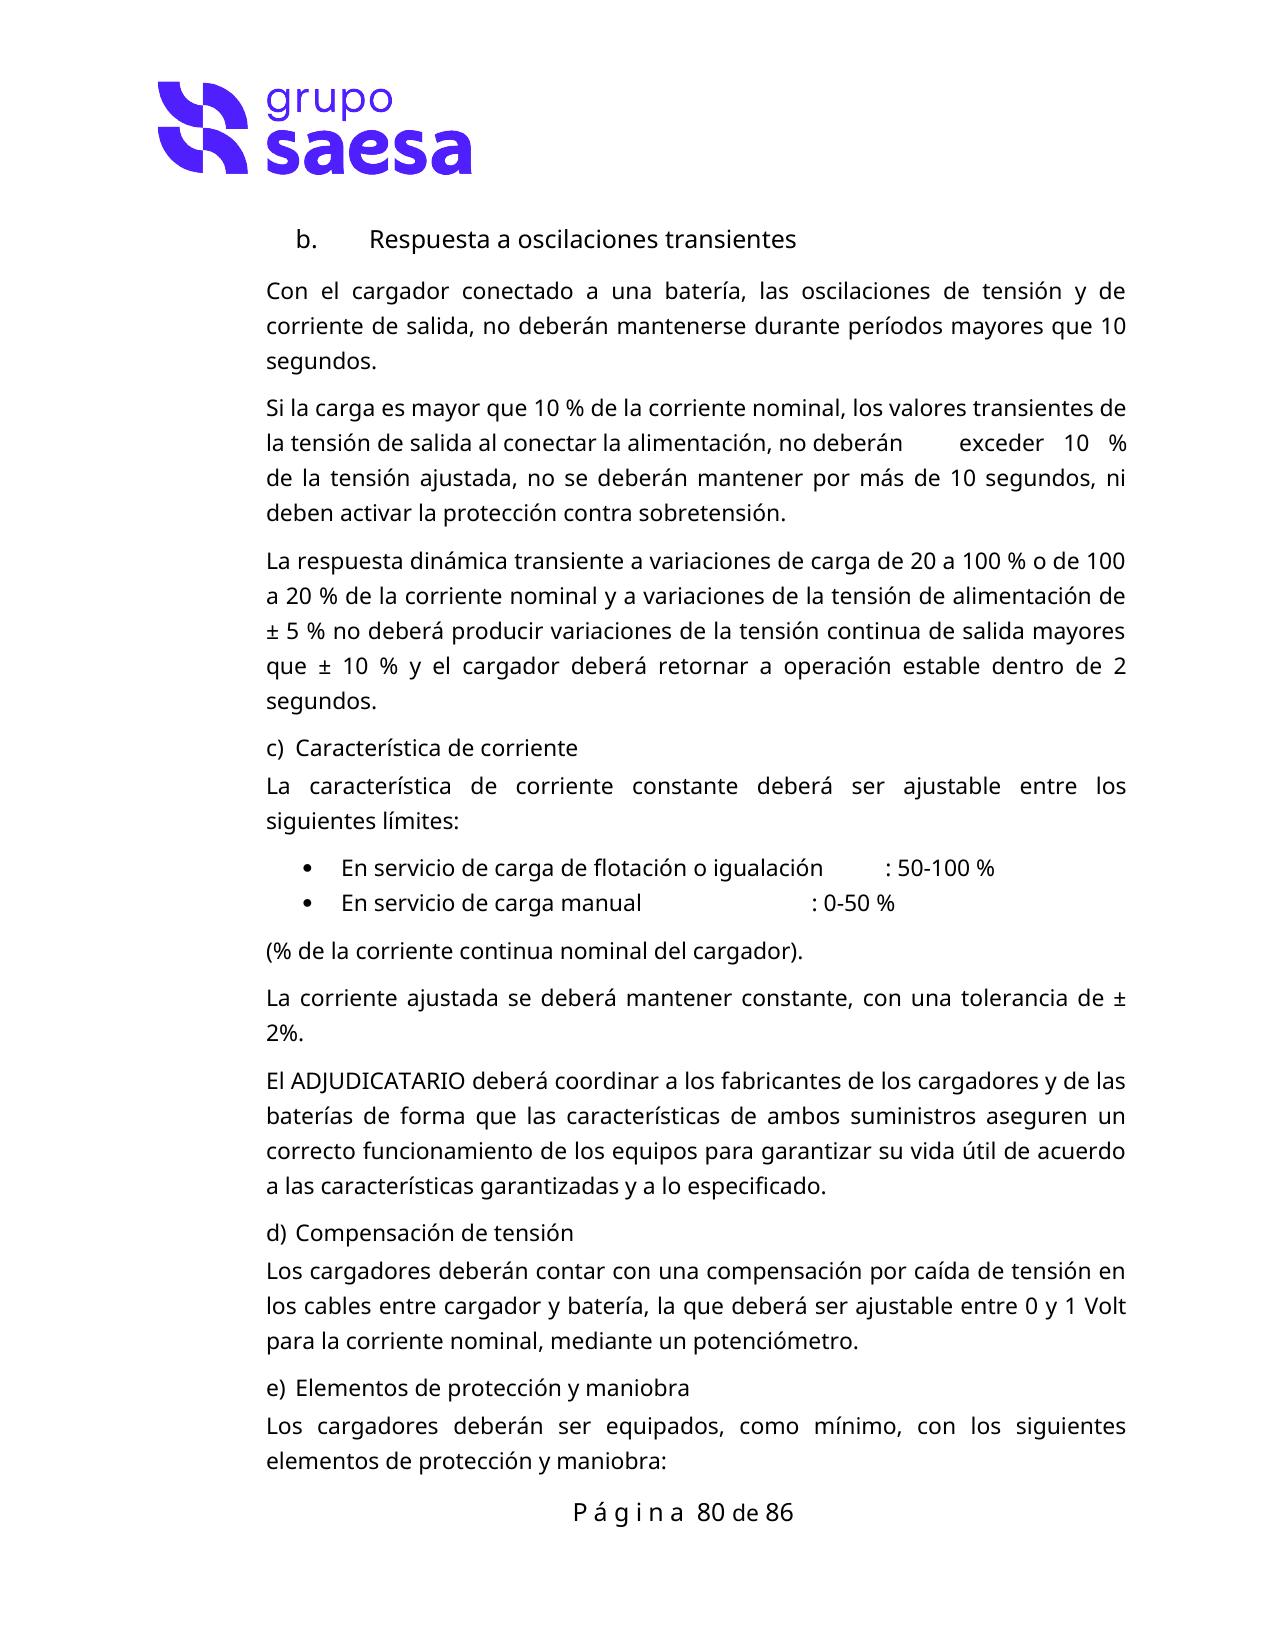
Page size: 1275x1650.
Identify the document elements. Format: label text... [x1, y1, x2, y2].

text La respuesta dinámica transiente a variaciones de carga de 20 a 100 % o de 100 a 20 % de la corriente nominal y a variaciones de la tensión de alimentación de ± 5 % no deberá producir variaciones de la tensión continua de salida mayores que ± 10 % y el cargador deberá retornar a operación estable dentro de 2 segundos. [266, 545, 1127, 716]
picture [147, 73, 481, 178]
list Característica de corriente [223, 732, 1127, 763]
list Respuesta a oscilaciones transientes [295, 221, 1127, 256]
list Elementos de protección y maniobra [223, 1372, 1127, 1403]
text La corriente ajustada se deberá mantener constante, con una tolerancia de ± 2%. [266, 982, 1127, 1048]
list Compensación de tensión [223, 1217, 1127, 1248]
text Con el cargador conectado a una batería, las oscilaciones de tensión y de corriente de salida, no deberán mantenerse durante períodos mayores que 10 segundos. [266, 275, 1127, 376]
text (% de la corriente continua nominal del cargador). [266, 935, 1127, 966]
list En servicio de carga de flotación o igualación : 50-100 % [303, 852, 1127, 883]
text La característica de corriente constante deberá ser ajustable entre los siguientes límites: [266, 770, 1127, 836]
text Los cargadores deberán contar con una compensación por caída de tensión en los cables entre cargador y batería, la que deberá ser ajustable entre 0 y 1 Volt para la corriente nominal, mediante un potenciómetro. [266, 1255, 1127, 1356]
text El ADJUDICATARIO deberá coordinar a los fabricantes de los cargadores y de las baterías de forma que las características de ambos suministros aseguren un correcto funcionamiento de los equipos para garantizar su vida útil de acuerdo a las características garantizadas y a lo especificado. [266, 1065, 1127, 1201]
text Los cargadores deberán ser equipados, como mínimo, con los siguientes elementos de protección y maniobra: [266, 1410, 1127, 1476]
text Si la carga es mayor que 10 % de la corriente nominal, los valores transientes de la tensión de salida al conectar la alimentación, no deberán exceder 10 % de la tensión ajustada, no se deberán mantener por más de 10 segundos, ni deben activar la protección contra sobretensión. [266, 392, 1127, 528]
list En servicio de carga manual : 0-50 % [303, 887, 1127, 918]
